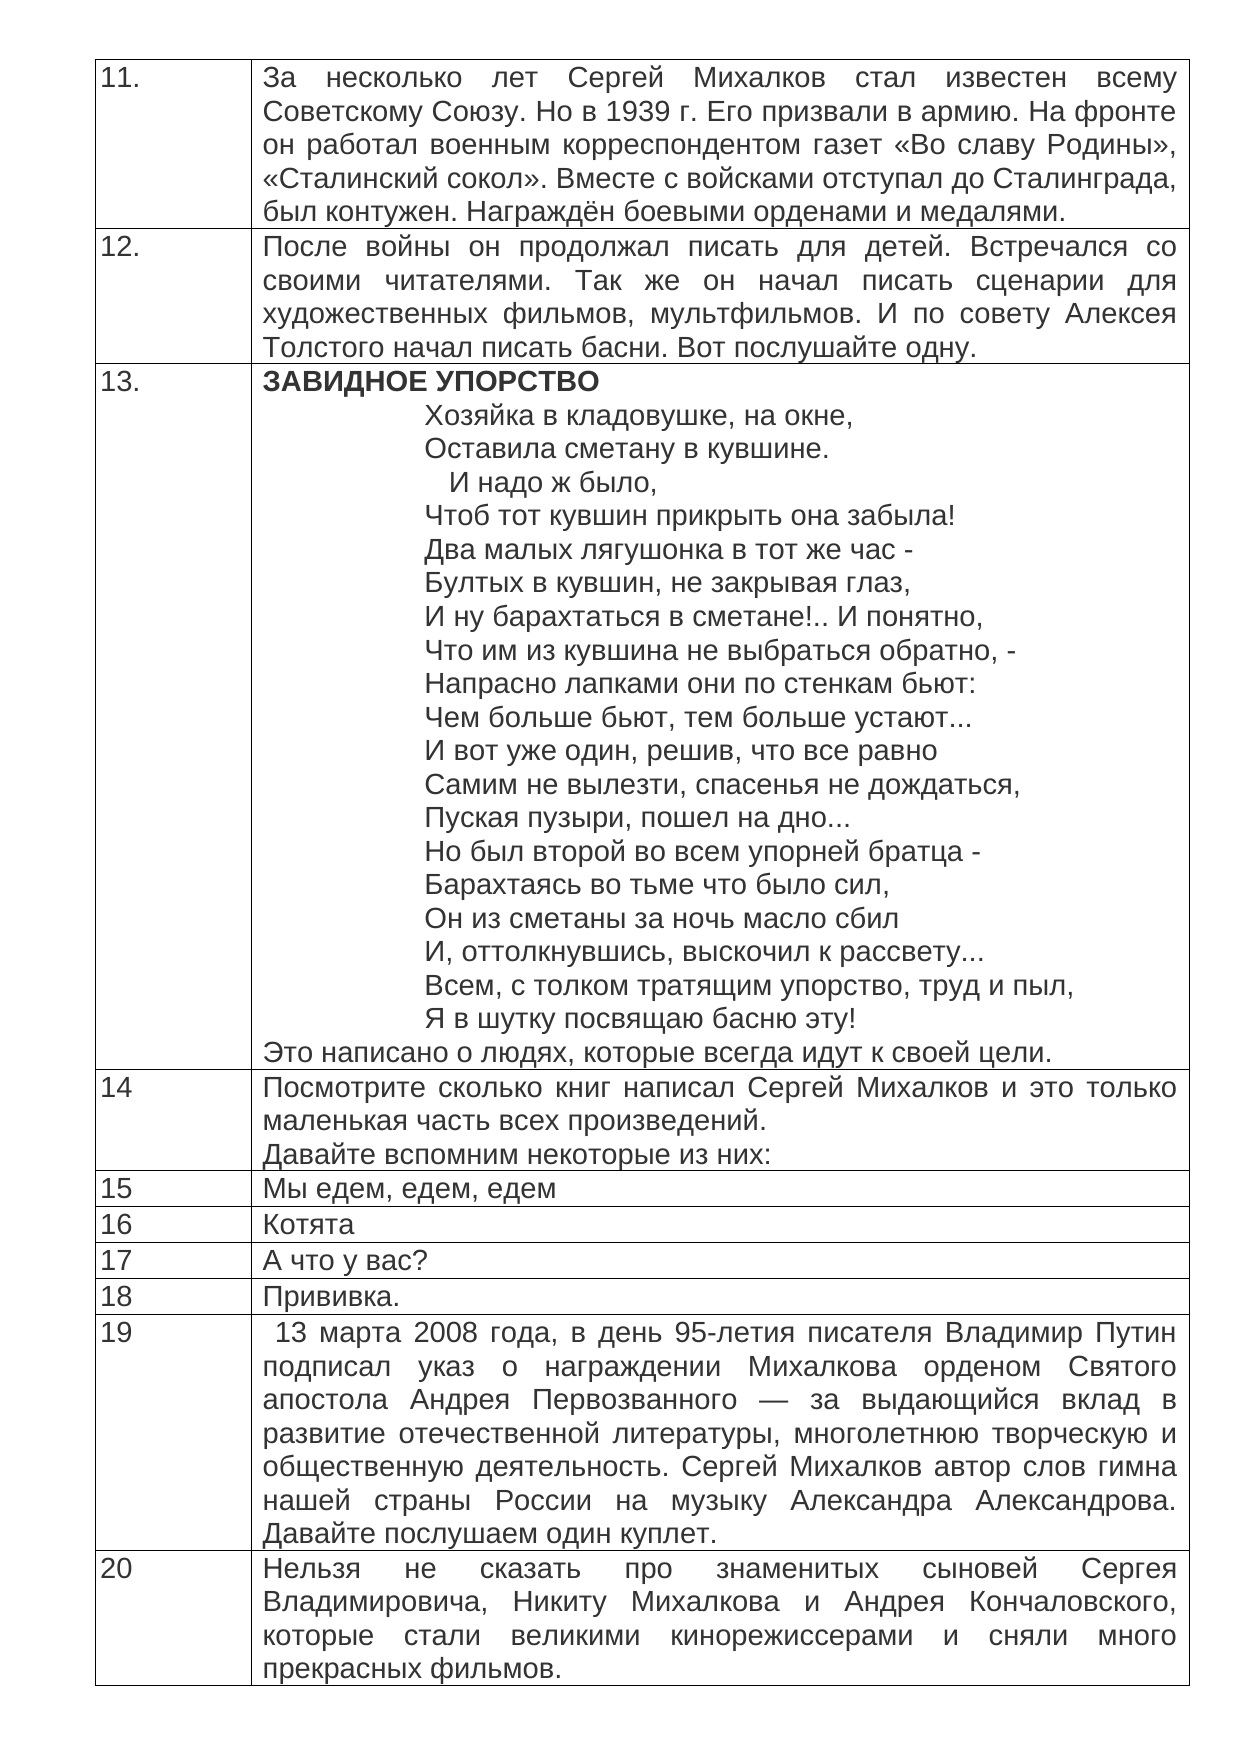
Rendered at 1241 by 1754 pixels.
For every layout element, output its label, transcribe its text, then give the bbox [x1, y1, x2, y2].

table_cell 19 [96, 1315, 251, 1550]
table_cell Котята [252, 1207, 1189, 1242]
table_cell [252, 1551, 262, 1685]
table_cell 18 [96, 1279, 251, 1314]
table_cell 14 [96, 1070, 251, 1170]
table_cell 17 [96, 1243, 251, 1278]
table_cell Мы едем, едем, едем [252, 1171, 1189, 1206]
table_cell А что у вас? [252, 1243, 1189, 1278]
table_cell 16 [96, 1207, 251, 1242]
table_cell 11. [96, 60, 251, 228]
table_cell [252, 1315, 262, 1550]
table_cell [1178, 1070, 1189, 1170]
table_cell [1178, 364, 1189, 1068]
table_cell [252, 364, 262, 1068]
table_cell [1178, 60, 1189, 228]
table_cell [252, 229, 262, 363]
table_cell 15 [96, 1171, 251, 1206]
table_cell 13. [96, 364, 251, 1068]
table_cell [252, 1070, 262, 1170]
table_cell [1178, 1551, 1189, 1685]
table_cell Прививка. [252, 1279, 1189, 1314]
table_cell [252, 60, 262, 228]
table_cell 12. [96, 229, 251, 363]
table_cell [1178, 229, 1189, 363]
table_cell 20 [96, 1551, 251, 1685]
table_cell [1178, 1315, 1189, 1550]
